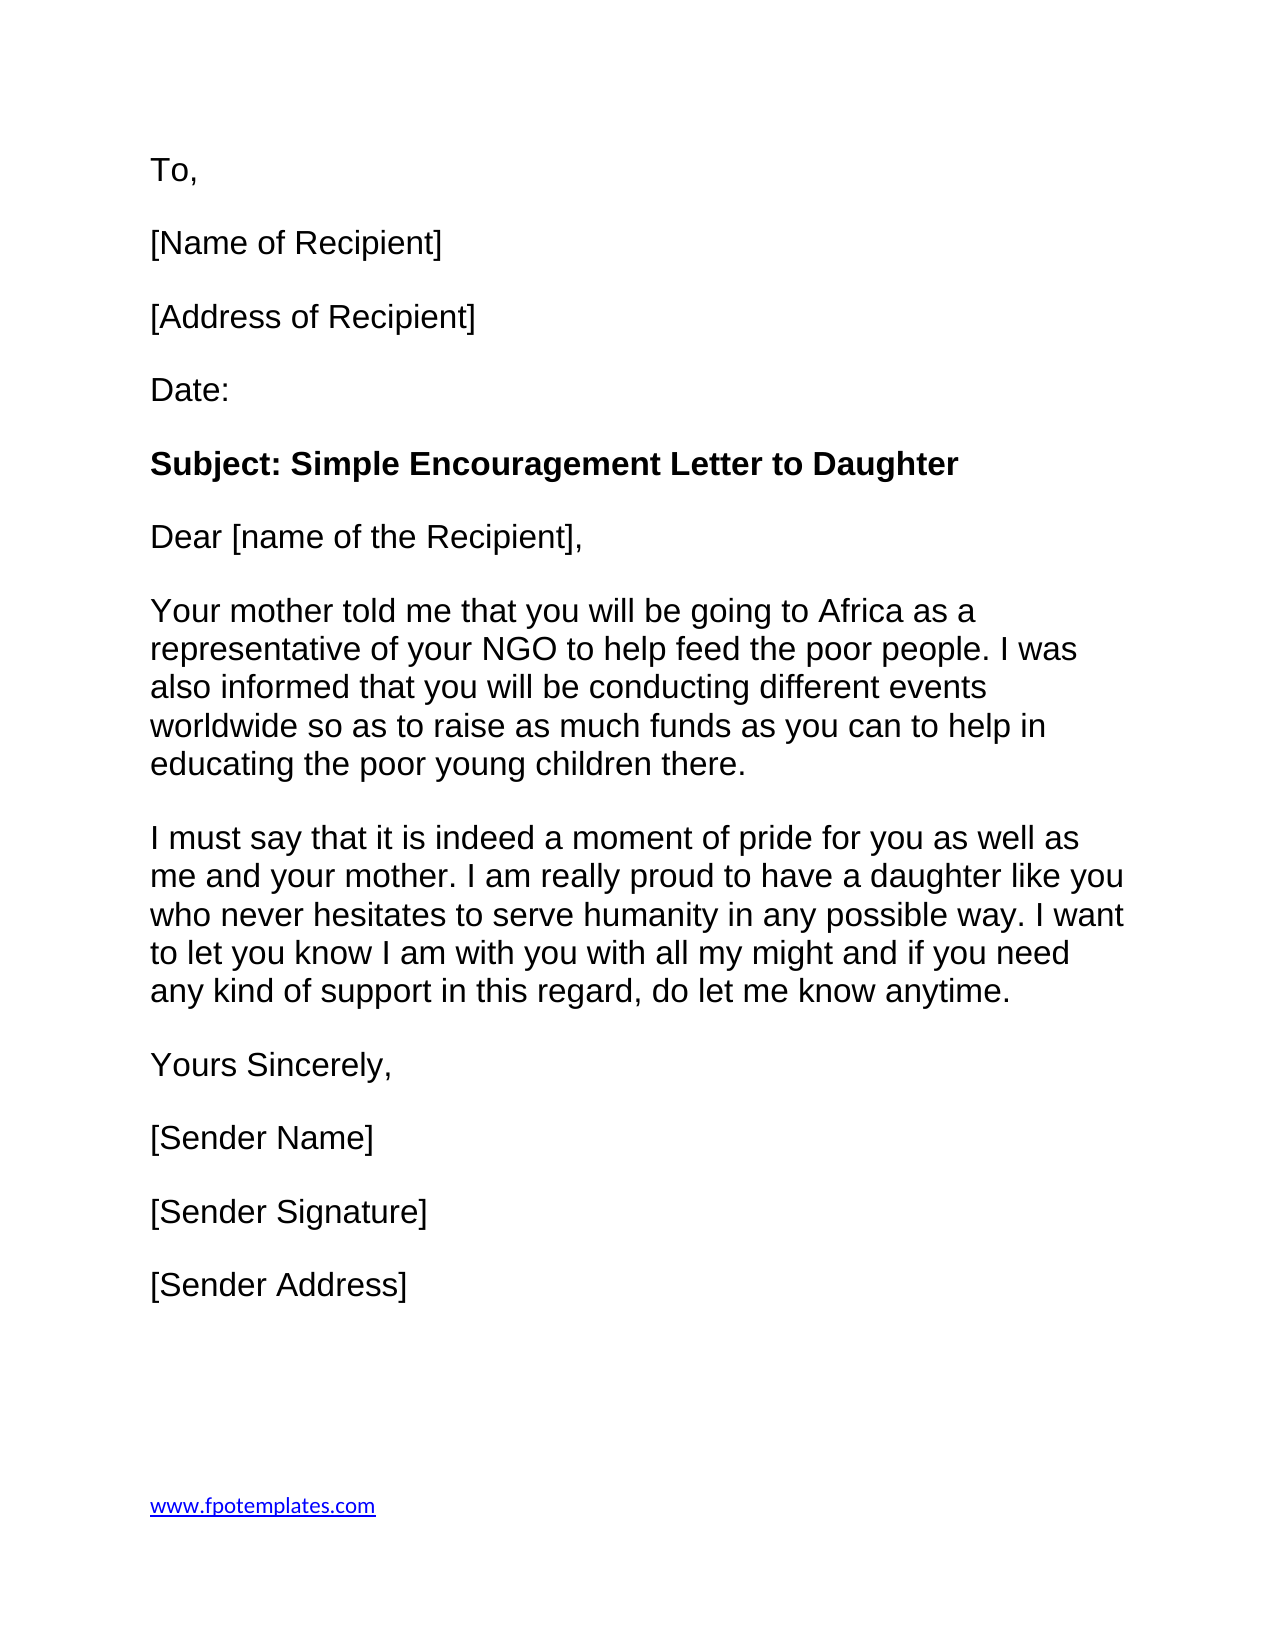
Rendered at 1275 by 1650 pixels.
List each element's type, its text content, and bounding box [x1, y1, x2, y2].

text Yours Sincerely, [150, 1045, 1125, 1083]
text [Sender Name] [150, 1118, 1125, 1157]
text [Sender Address] [150, 1265, 1125, 1304]
text Date: [150, 370, 1125, 409]
text [Name of Recipient] [150, 223, 1125, 262]
text [Address of Recipient] [150, 297, 1125, 335]
text Dear [name of the Recipient], [150, 517, 1125, 556]
text I must say that it is indeed a moment of pride for you as well as me and your mother. I am really proud to have a daughter like you who never hesitates to serve humanity in any possible way. I want to let you know I am with you with all my might and if you need any kind of support in this regard, do let me know anytime. [150, 818, 1125, 1010]
text Subject: Simple Encouragement Letter to Daughter [150, 444, 1125, 482]
text [Sender Signature] [150, 1192, 1125, 1230]
text To, [150, 150, 1125, 188]
text Your mother told me that you will be going to Africa as a representative of your NGO to help feed the poor people. I was also informed that you will be conducting different events worldwide so as to raise as much funds as you can to help in educating the poor young children there. [150, 591, 1125, 783]
